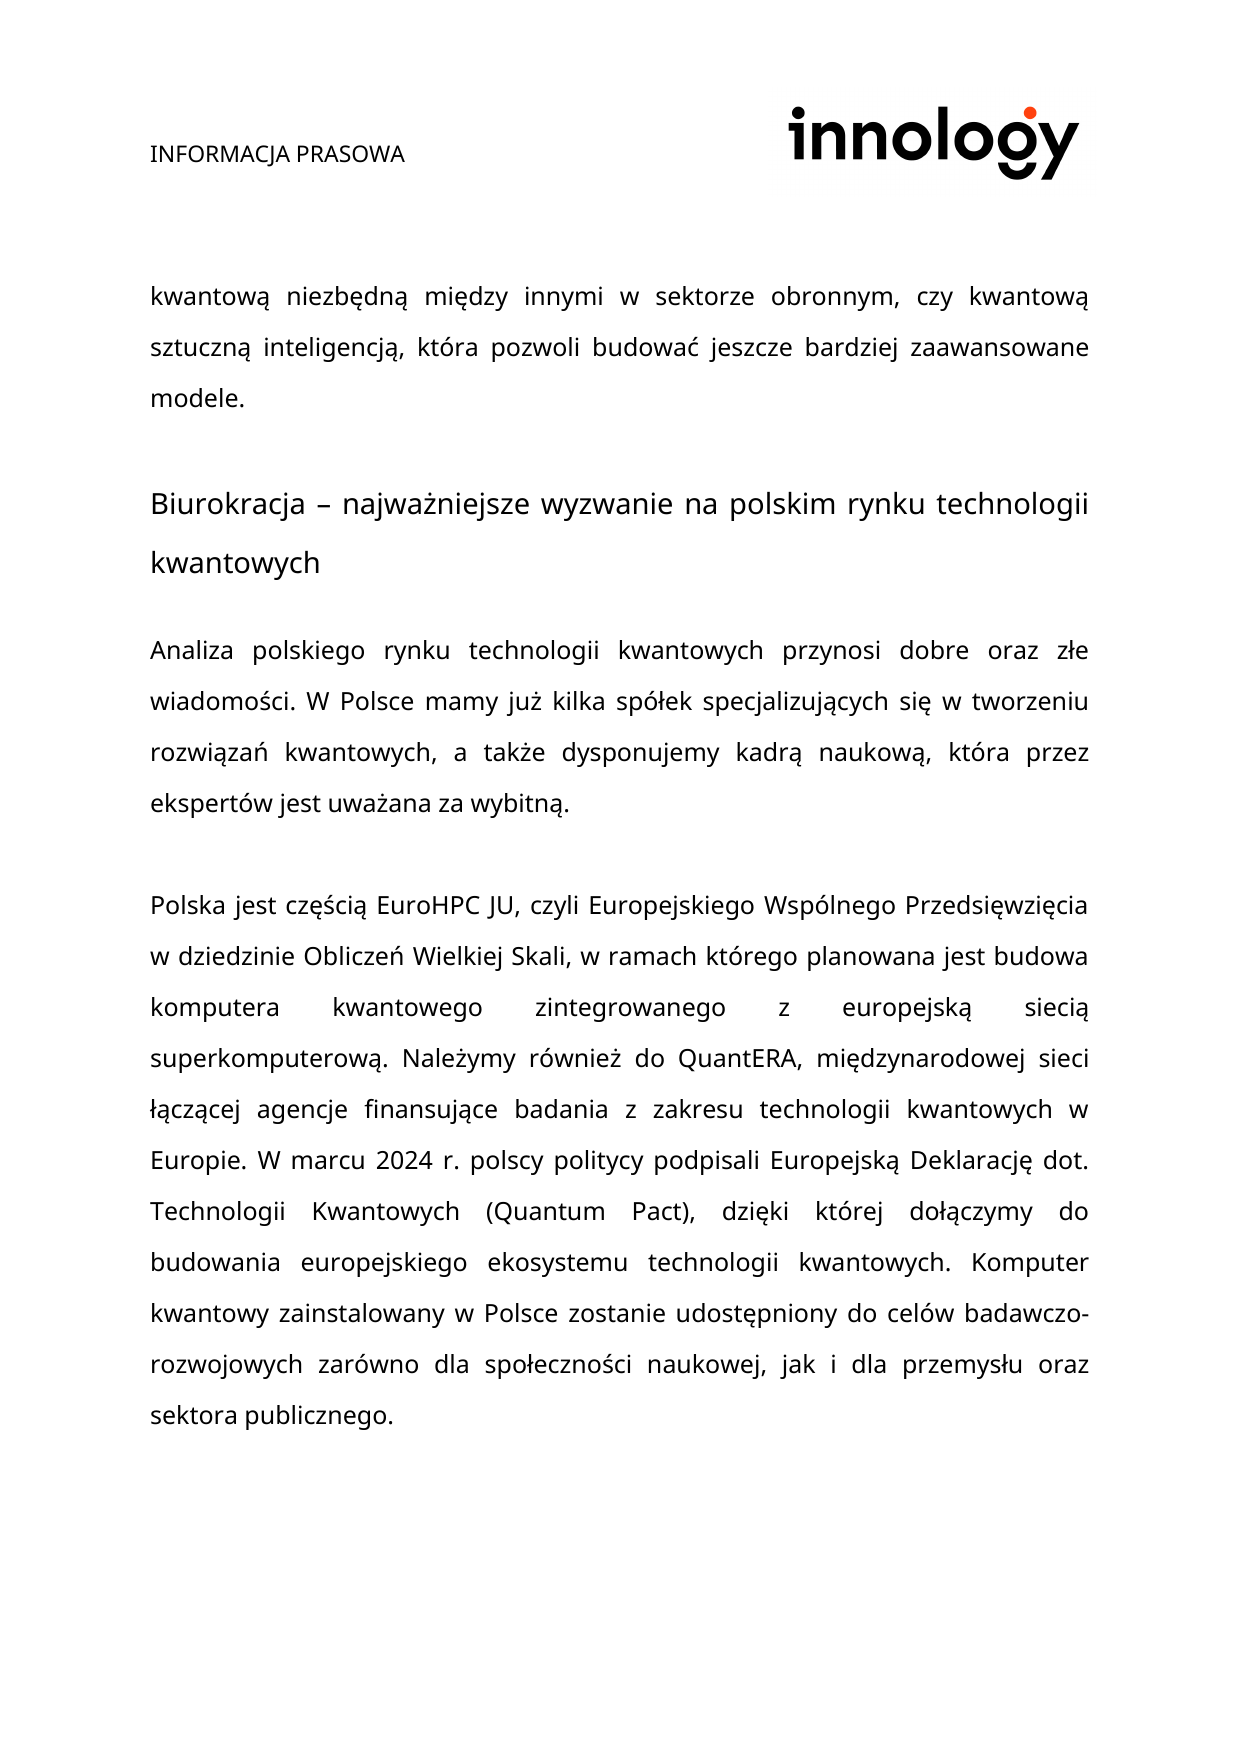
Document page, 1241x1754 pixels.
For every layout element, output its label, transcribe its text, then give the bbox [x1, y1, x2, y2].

text Polska jest częścią EuroHPC JU, czyli Europejskiego Wspólnego Przedsięwzięcia w dziedzinie Obliczeń Wielkiej Skali, w ramach którego planowana jest budowa komputera kwantowego zintegrowanego z europejską siecią superkomputerową. Należymy również do QuantERA, międzynarodowej sieci łączącej agencje finansujące badania z zakresu technologii kwantowych w Europie. W marcu 2024 r. polscy politycy podpisali Europejską Deklarację dot. Technologii Kwantowych (Quantum Pact), dzięki której dołączymy do budowania europejskiego ekosystemu technologii kwantowych. Komputer kwantowy zainstalowany w Polsce zostanie udostępniony do celów badawczo-rozwojowych zarówno dla społeczności naukowej, jak i dla przemysłu oraz sektora publicznego. [150, 888, 1090, 1432]
picture [768, 87, 1097, 197]
subtitle Biurokracja – najważniejsze wyzwanie na polskim rynku technologii kwantowych [150, 483, 1090, 582]
text Analiza polskiego rynku technologii kwantowych przynosi dobre oraz złe wiadomości. W Polsce mamy już kilka spółek specjalizujących się w tworzeniu rozwiązań kwantowych, a także dysponujemy kadrą naukową, która przez ekspertów jest uważana za wybitną. [150, 632, 1090, 819]
